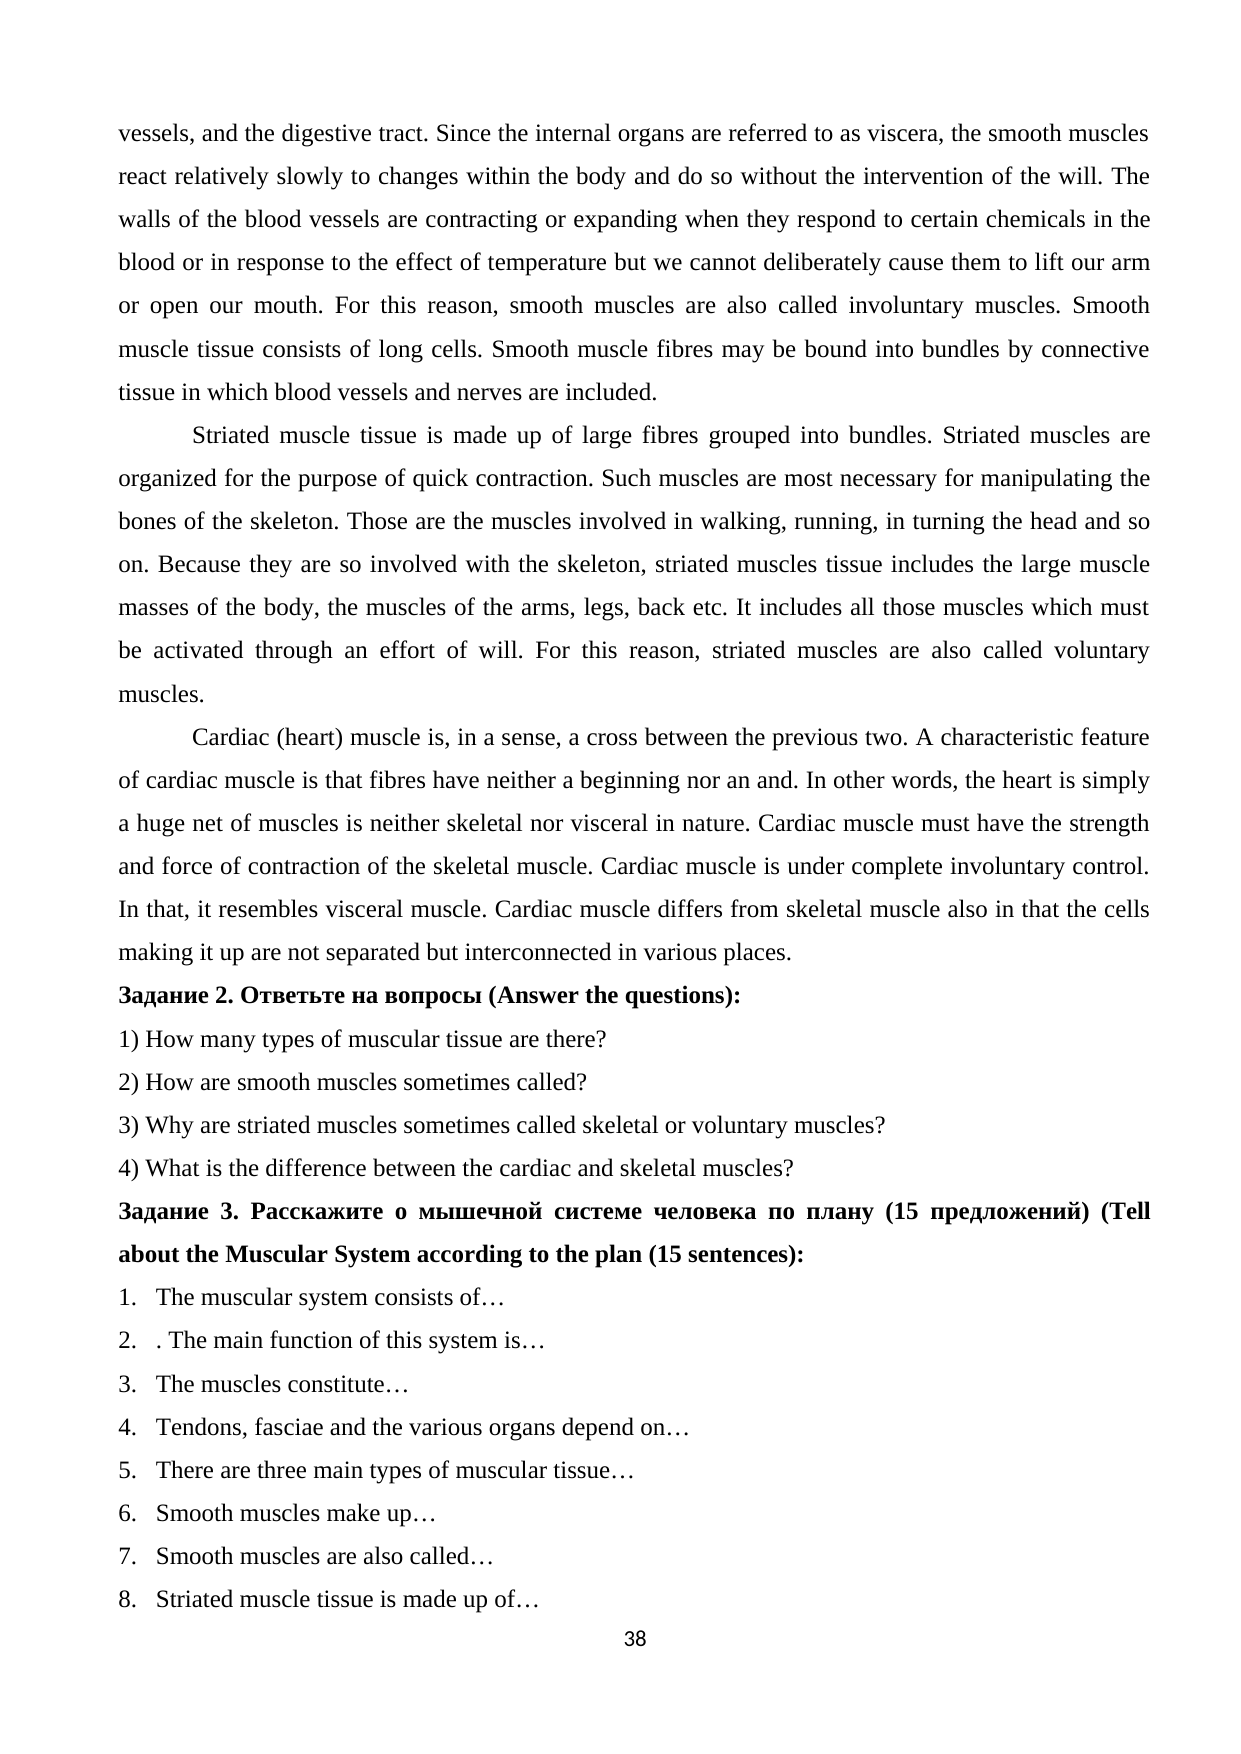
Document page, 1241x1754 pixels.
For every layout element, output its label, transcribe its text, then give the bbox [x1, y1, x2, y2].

list . The main function of this system is… [118, 1326, 1152, 1354]
text 2) How are smooth muscles sometimes called? [118, 1067, 1152, 1096]
text Задание 3. Расскажите о мышечной системе человека по плану (15 предложений) (Tell about the Muscular System according to the plan (15 sentences): [118, 1196, 1152, 1268]
list There are three main types of muscular tissue… [118, 1455, 1152, 1484]
list Striated muscle tissue is made up of… [118, 1584, 1152, 1613]
list Tendons, fasciae and the various organs depend on… [118, 1412, 1152, 1441]
text 1) How many types of muscular tissue are there? [118, 1024, 1152, 1052]
list The muscular system consists of… [118, 1282, 1152, 1311]
text Cardiac (heart) muscle is, in a sense, a cross between the previous two. A characteristic feature of cardiac muscle is that fibres have neither a beginning nor an and. In other words, the heart is simply a huge net of muscles is neither skeletal nor visceral in nature. Cardiac muscle must have the strength and force of contraction of the skeletal muscle. Cardiac muscle is under complete involuntary control. In that, it resembles visceral muscle. Cardiac muscle differs from skeletal muscle also in that the cells making it up are not separated but interconnected in various places. [118, 722, 1152, 966]
text Striated muscle tissue is made up of large fibres grouped into bundles. Striated muscles are organized for the purpose of quick contraction. Such muscles are most necessary for manipulating the bones of the skeleton. Those are the muscles involved in walking, running, in turning the head and so on. Because they are so involved with the skeleton, striated muscles tissue includes the large muscle masses of the body, the muscles of the arms, legs, back etc. It includes all those muscles which must be activated through an effort of will. For this reason, striated muscles are also called voluntary muscles. [118, 420, 1152, 707]
text Задание 2. Ответьте на вопросы (Answer the questions): [118, 981, 1152, 1009]
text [118, 118, 1152, 406]
list Smooth muscles make up… [118, 1498, 1152, 1527]
text 3) Why are striated muscles sometimes called skeletal or voluntary muscles? [118, 1110, 1152, 1139]
text 4) What is the difference between the cardiac and skeletal muscles? [118, 1153, 1152, 1182]
list The muscles constitute… [118, 1369, 1152, 1397]
list Smooth muscles are also called… [118, 1541, 1152, 1570]
